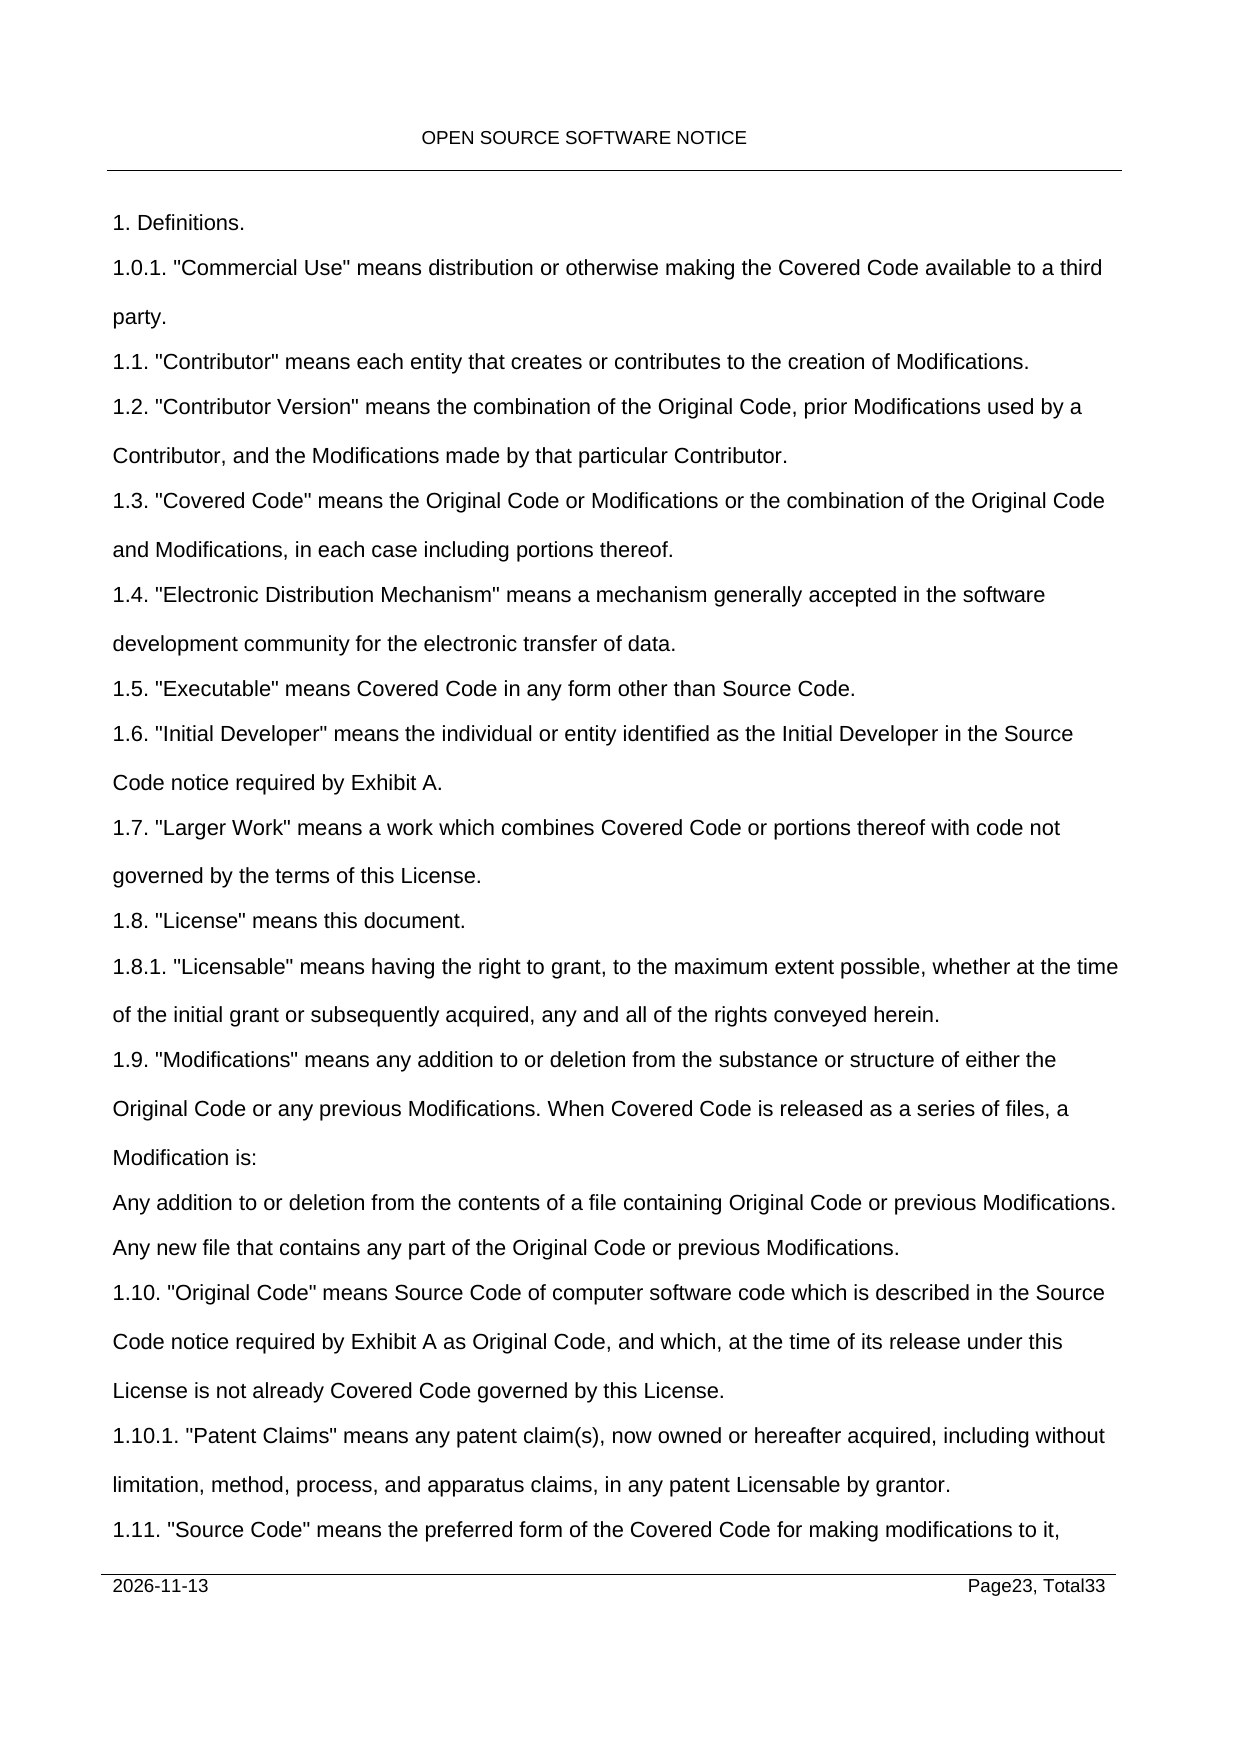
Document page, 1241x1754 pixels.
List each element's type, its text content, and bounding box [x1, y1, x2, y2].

text 1.3. "Covered Code" means the Original Code or Modifications or the combination of the Original Code and Modifications, in each case including portions thereof. [112, 484, 1128, 566]
text 1.0.1. "Commercial Use" means distribution or otherwise making the Covered Code available to a third party. [112, 251, 1128, 333]
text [112, 1513, 1128, 1546]
text 1.4. "Electronic Distribution Mechanism" means a mechanism generally accepted in the software development community for the electronic transfer of data. [112, 578, 1128, 659]
text 1.10.1. "Patent Claims" means any patent claim(s), now owned or hereafter acquired, including without limitation, method, process, and apparatus claims, in any patent Licensable by grantor. [112, 1419, 1128, 1500]
text 1.8.1. "Licensable" means having the right to grant, to the maximum extent possible, whether at the time of the initial grant or subsequently acquired, any and all of the rights conveyed herein. [112, 950, 1128, 1031]
text 1.1. "Contributor" means each entity that creates or contributes to the creation of Modifications. [112, 345, 1128, 378]
text 1.6. "Initial Developer" means the individual or entity identified as the Initial Developer in the Source Code notice required by Exhibit A. [112, 717, 1128, 798]
text 1.8. "License" means this document. [112, 905, 1128, 937]
text 1.10. "Original Code" means Source Code of computer software code which is described in the Source Code notice required by Exhibit A as Original Code, and which, at the time of its release under this License is not already Covered Code governed by this License. [112, 1277, 1128, 1407]
text 1.9. "Modifications" means any addition to or deletion from the substance or structure of either the Original Code or any previous Modifications. When Covered Code is released as a series of files, a Modification is: [112, 1044, 1128, 1174]
text 1.2. "Contributor Version" means the combination of the Original Code, prior Modifications used by a Contributor, and the Modifications made by that particular Contributor. [112, 390, 1128, 472]
text Any new file that contains any part of the Original Code or previous Modifications. [112, 1231, 1128, 1264]
text 1.5. "Executable" means Covered Code in any form other than Source Code. [112, 672, 1128, 704]
text Any addition to or deletion from the contents of a file containing Original Code or previous Modifications. [112, 1186, 1128, 1219]
text 1. Definitions. [112, 206, 1128, 239]
text 1.7. "Larger Work" means a work which combines Covered Code or portions thereof with code not governed by the terms of this License. [112, 811, 1128, 892]
